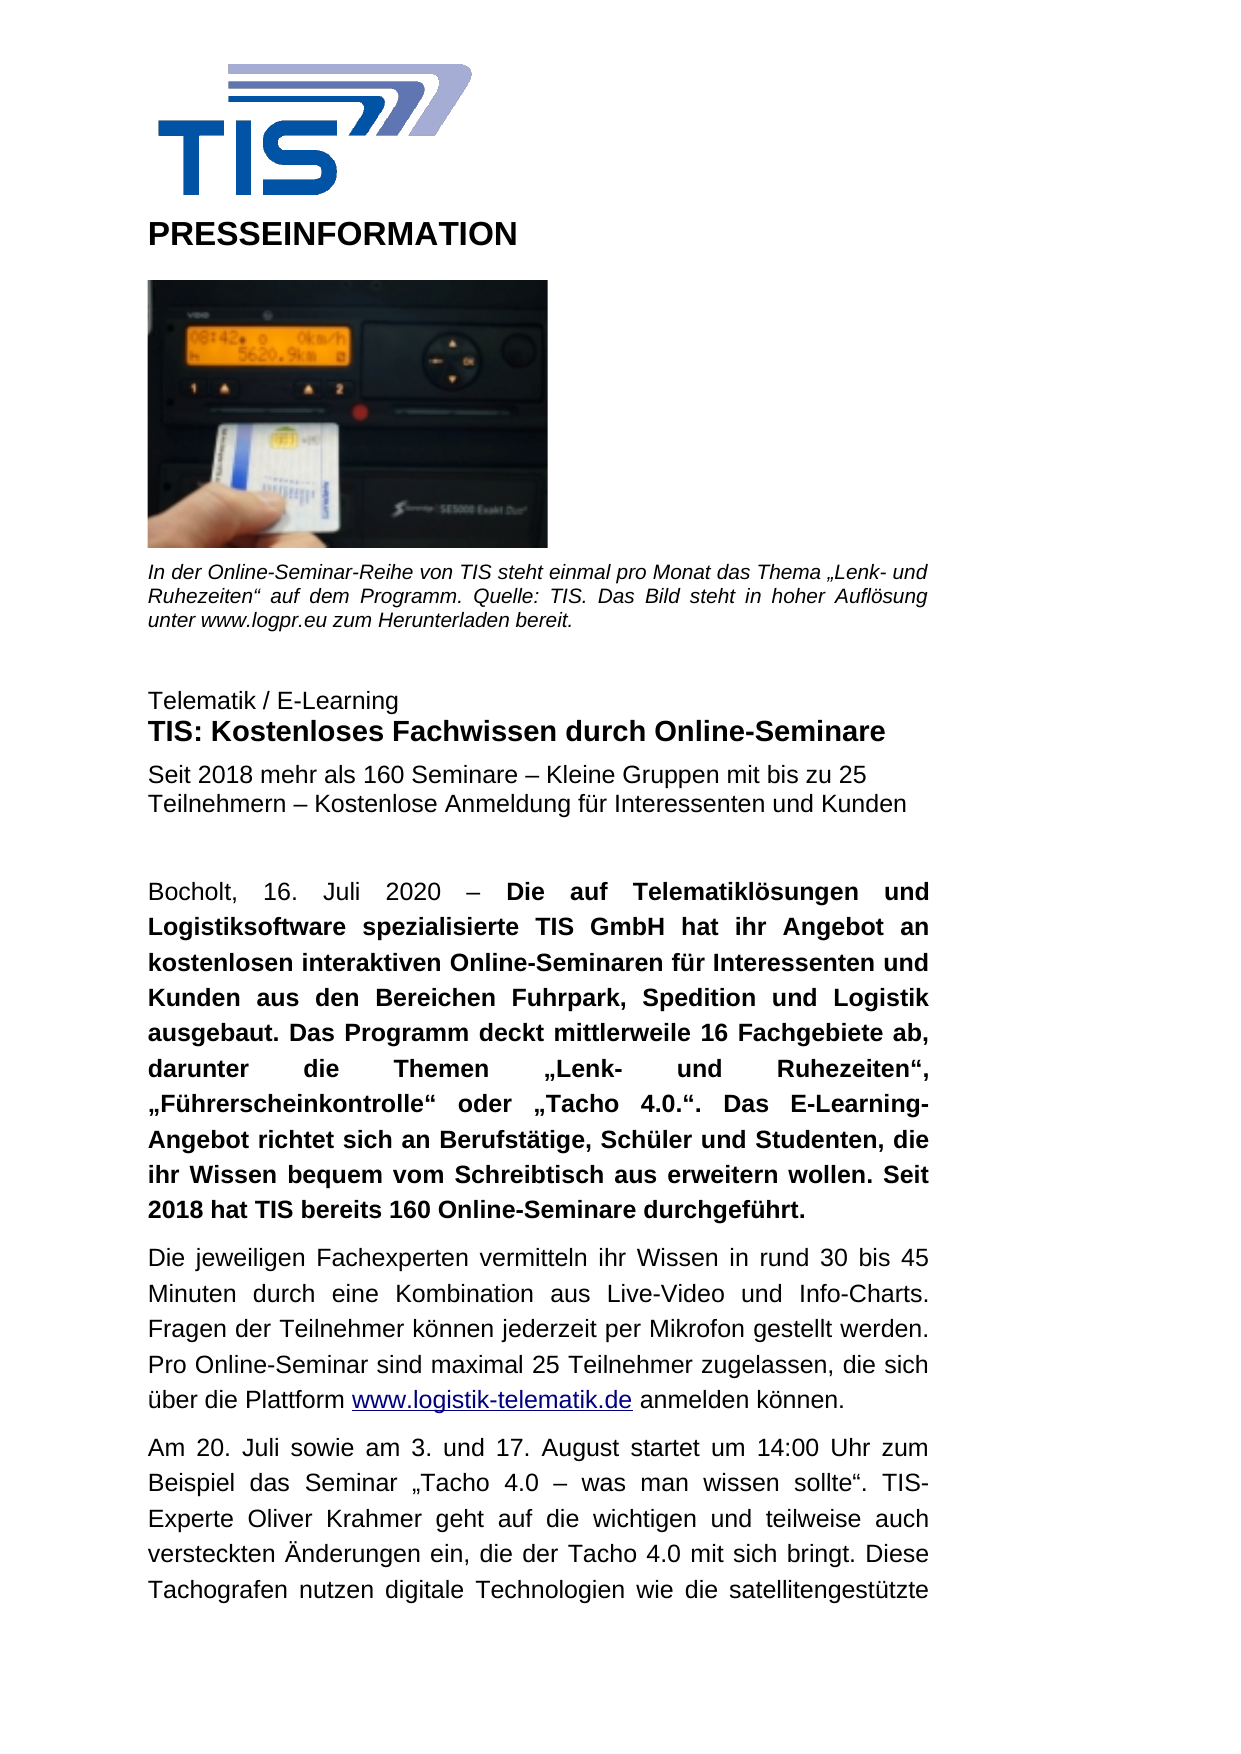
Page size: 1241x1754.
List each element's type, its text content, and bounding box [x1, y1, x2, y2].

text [148, 1428, 930, 1605]
text PRESSEINFORMATION [148, 214, 930, 252]
text Bocholt, 16. Juli 2020 – Die auf Telematiklösungen und Logistiksoftware spezialisierte TIS GmbH hat ihr Angebot an kostenlosen interaktiven Online-Seminaren für Interessenten und Kunden aus den Bereichen Fuhrpark, Spedition und Logistik ausgebaut. Das Programm deckt mittlerweile 16 Fachgebiete ab, darunter die Themen „Lenk- und Ruhezeiten“, „Führerscheinkontrolle“ oder „Tacho 4.0.“. Das E-Learning-Angebot richtet sich an Berufstätige, Schüler und Studenten, die ihr Wissen bequem vom Schreibtisch aus erweitern wollen. Seit 2018 hat TIS bereits 160 Online-Seminare durchgeführt. [148, 872, 930, 1226]
text Seit 2018 mehr als 160 Seminare – Kleine Gruppen mit bis zu 25 Teilnehmern – Kostenlose Anmeldung für Interessenten und Kunden [148, 761, 930, 818]
text Telematik / E-Learning [148, 686, 930, 714]
text Die jeweiligen Fachexperten vermitteln ihr Wissen in rund 30 bis 45 Minuten durch eine Kombination aus Live-Video und Info-Charts. Fragen der Teilnehmer können jederzeit per Mikrofon gestellt werden. Pro Online-Seminar sind maximal 25 Teilnehmer zugelassen, die sich über die Plattform www.logistik-telematik.de anmelden können. [148, 1238, 930, 1416]
text In der Online-Seminar-Reihe von TIS steht einmal pro Monat das Thema „Lenk- und Ruhezeiten“ auf dem Programm. Quelle: TIS. Das Bild steht in hoher Auflösung unter www.logpr.eu zum Herunterladen bereit. [148, 560, 930, 632]
picture [152, 59, 475, 201]
picture [147, 280, 548, 548]
text TIS: Kostenloses Fachwissen durch Online-Seminare [148, 714, 930, 748]
